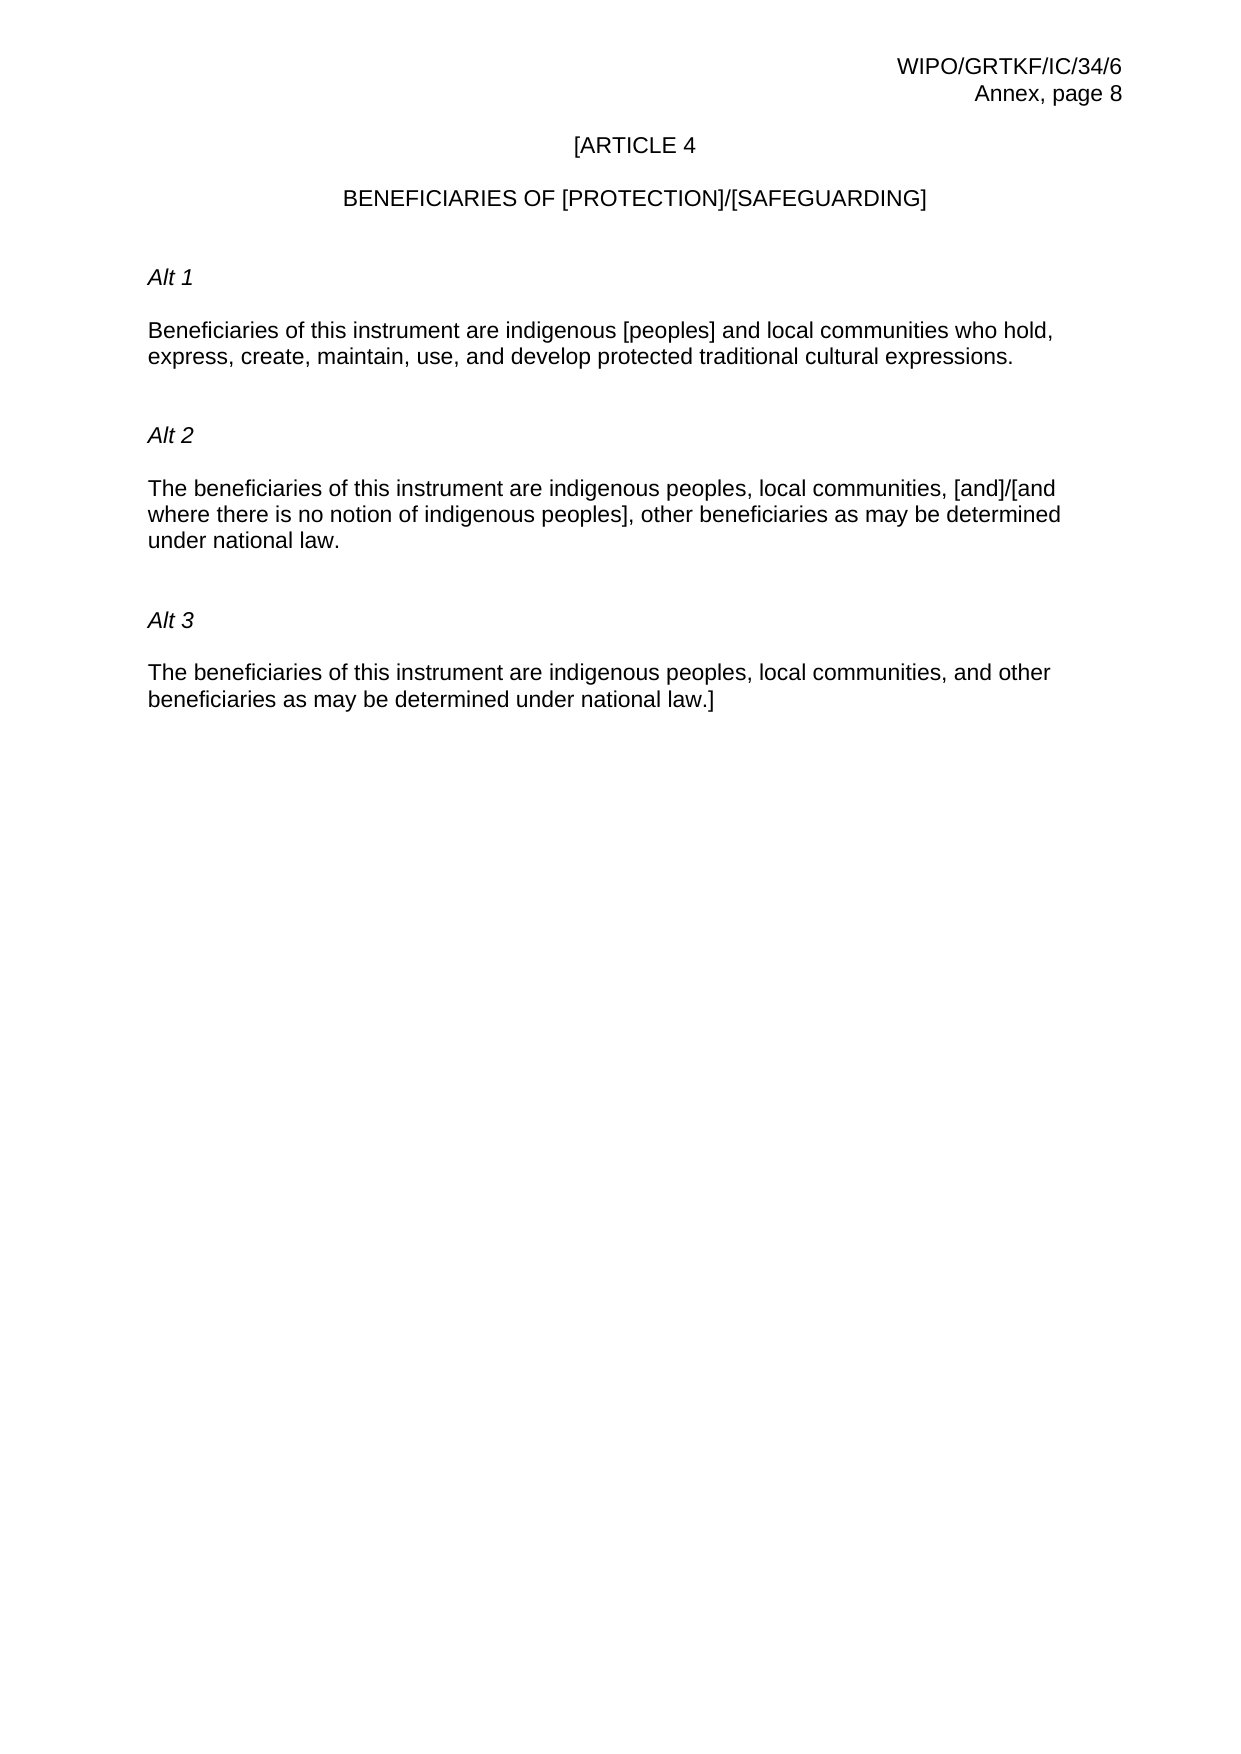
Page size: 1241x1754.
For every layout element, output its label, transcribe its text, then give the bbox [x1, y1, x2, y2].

text [ARTICLE 4 [148, 132, 1122, 158]
text BENEFICIARIES OF [PROTECTION]/[SAFEGUARDING] [148, 185, 1122, 211]
text Alt 3 [148, 607, 1122, 633]
text The beneficiaries of this instrument are indigenous peoples, local communities, and other beneficiaries as may be determined under national law.] [148, 659, 1122, 712]
text The beneficiaries of this instrument are indigenous peoples, local communities, [and]/[and where there is no notion of indigenous peoples], other beneficiaries as may be determined under national law. [148, 475, 1122, 554]
text Alt 2 [148, 422, 1122, 448]
text Beneficiaries of this instrument are indigenous [peoples] and local communities who hold, express, create, maintain, use, and develop protected traditional cultural expressions. [148, 317, 1122, 369]
text Alt 1 [148, 264, 1122, 290]
